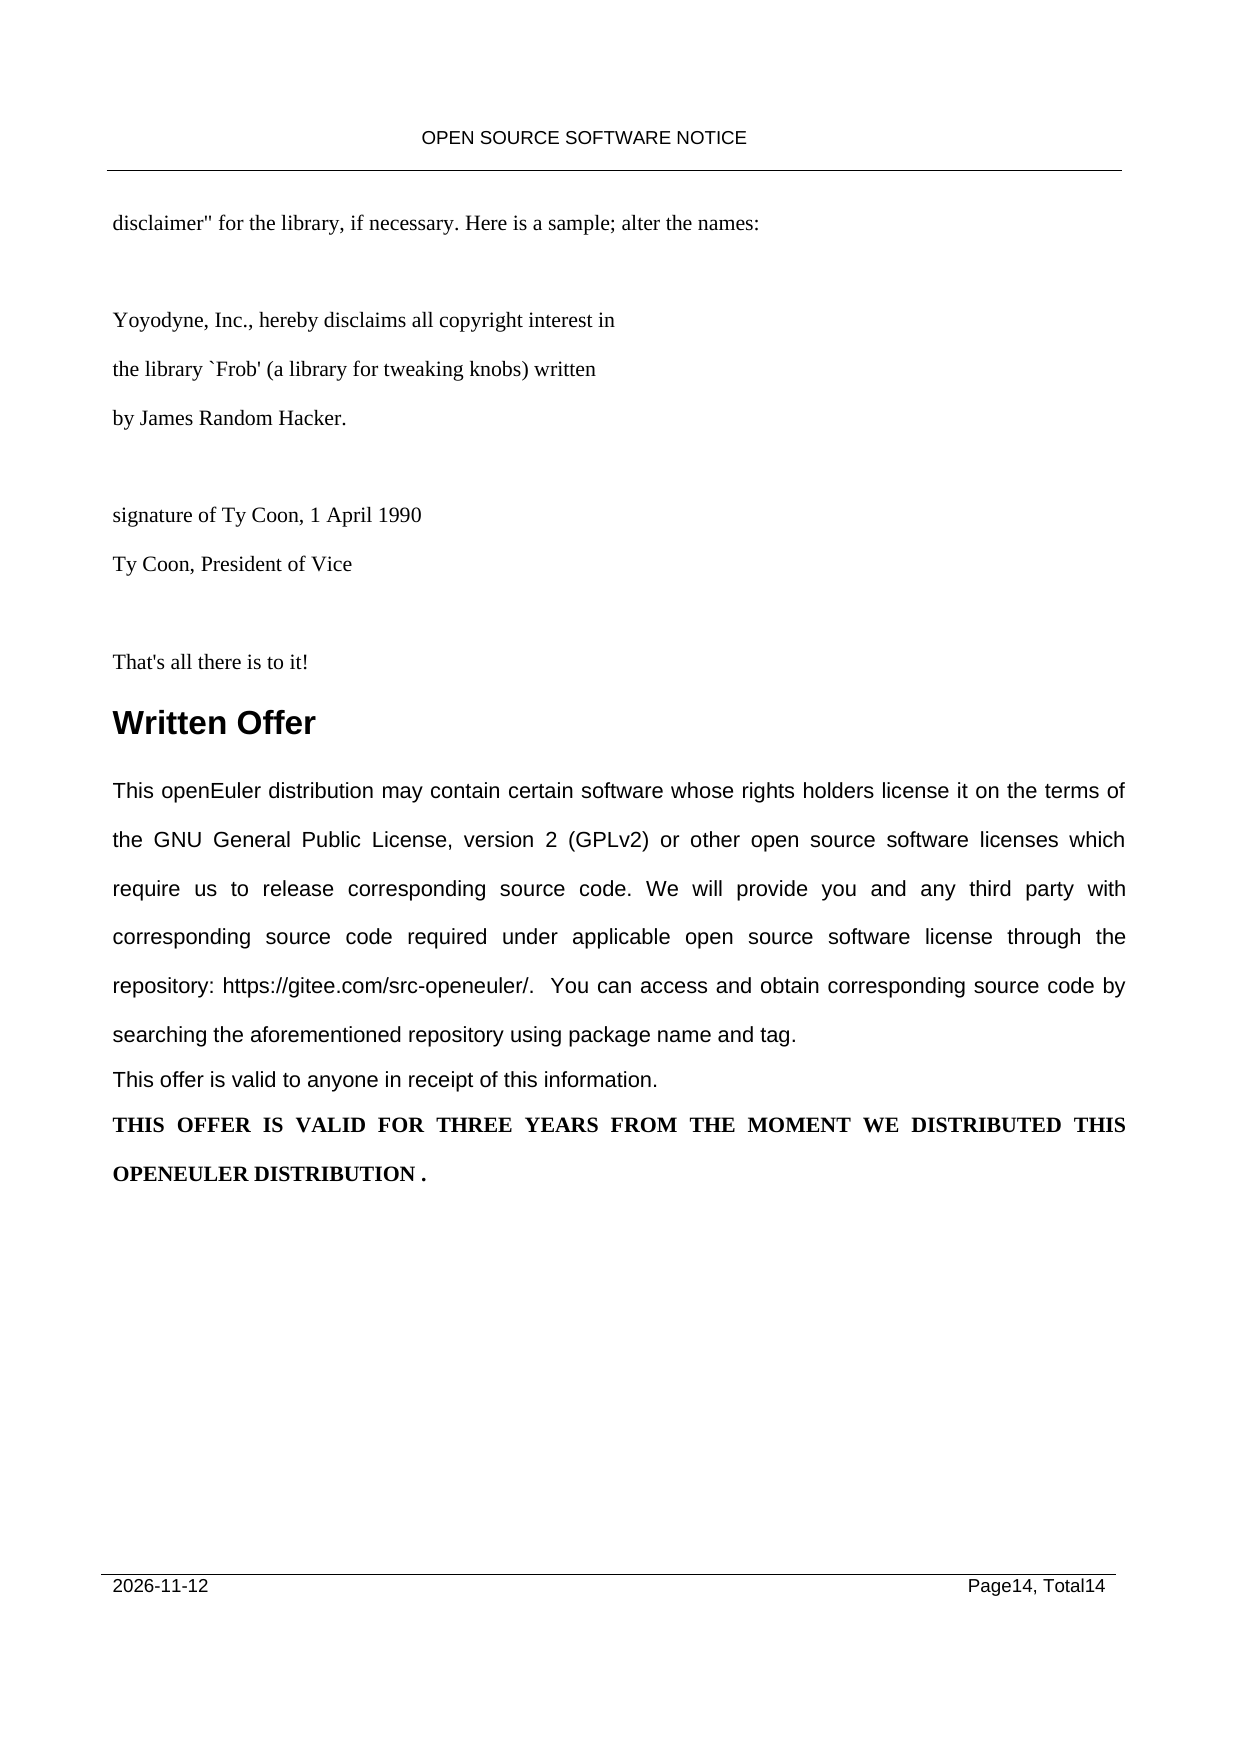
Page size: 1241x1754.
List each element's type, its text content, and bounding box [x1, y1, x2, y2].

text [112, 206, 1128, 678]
text This openEuler distribution may contain certain software whose rights holders license it on the terms of the GNU General Public License, version 2 (GPLv2) or other open source software licenses which require us to release corresponding source code. We will provide you and any third party with corresponding source code required under applicable open source software license through the repository: https://gitee.com/src-openeuler/. You can access and obtain corresponding source code by searching the aforementioned repository using package name and tag. [112, 774, 1128, 1051]
text Written Offer [112, 690, 1128, 755]
text THIS OFFER IS VALID FOR THREE YEARS FROM THE MOMENT WE DISTRIBUTED THIS OPENEULER DISTRIBUTION . [112, 1108, 1128, 1189]
text This offer is valid to anyone in receipt of this information. [112, 1063, 1128, 1096]
